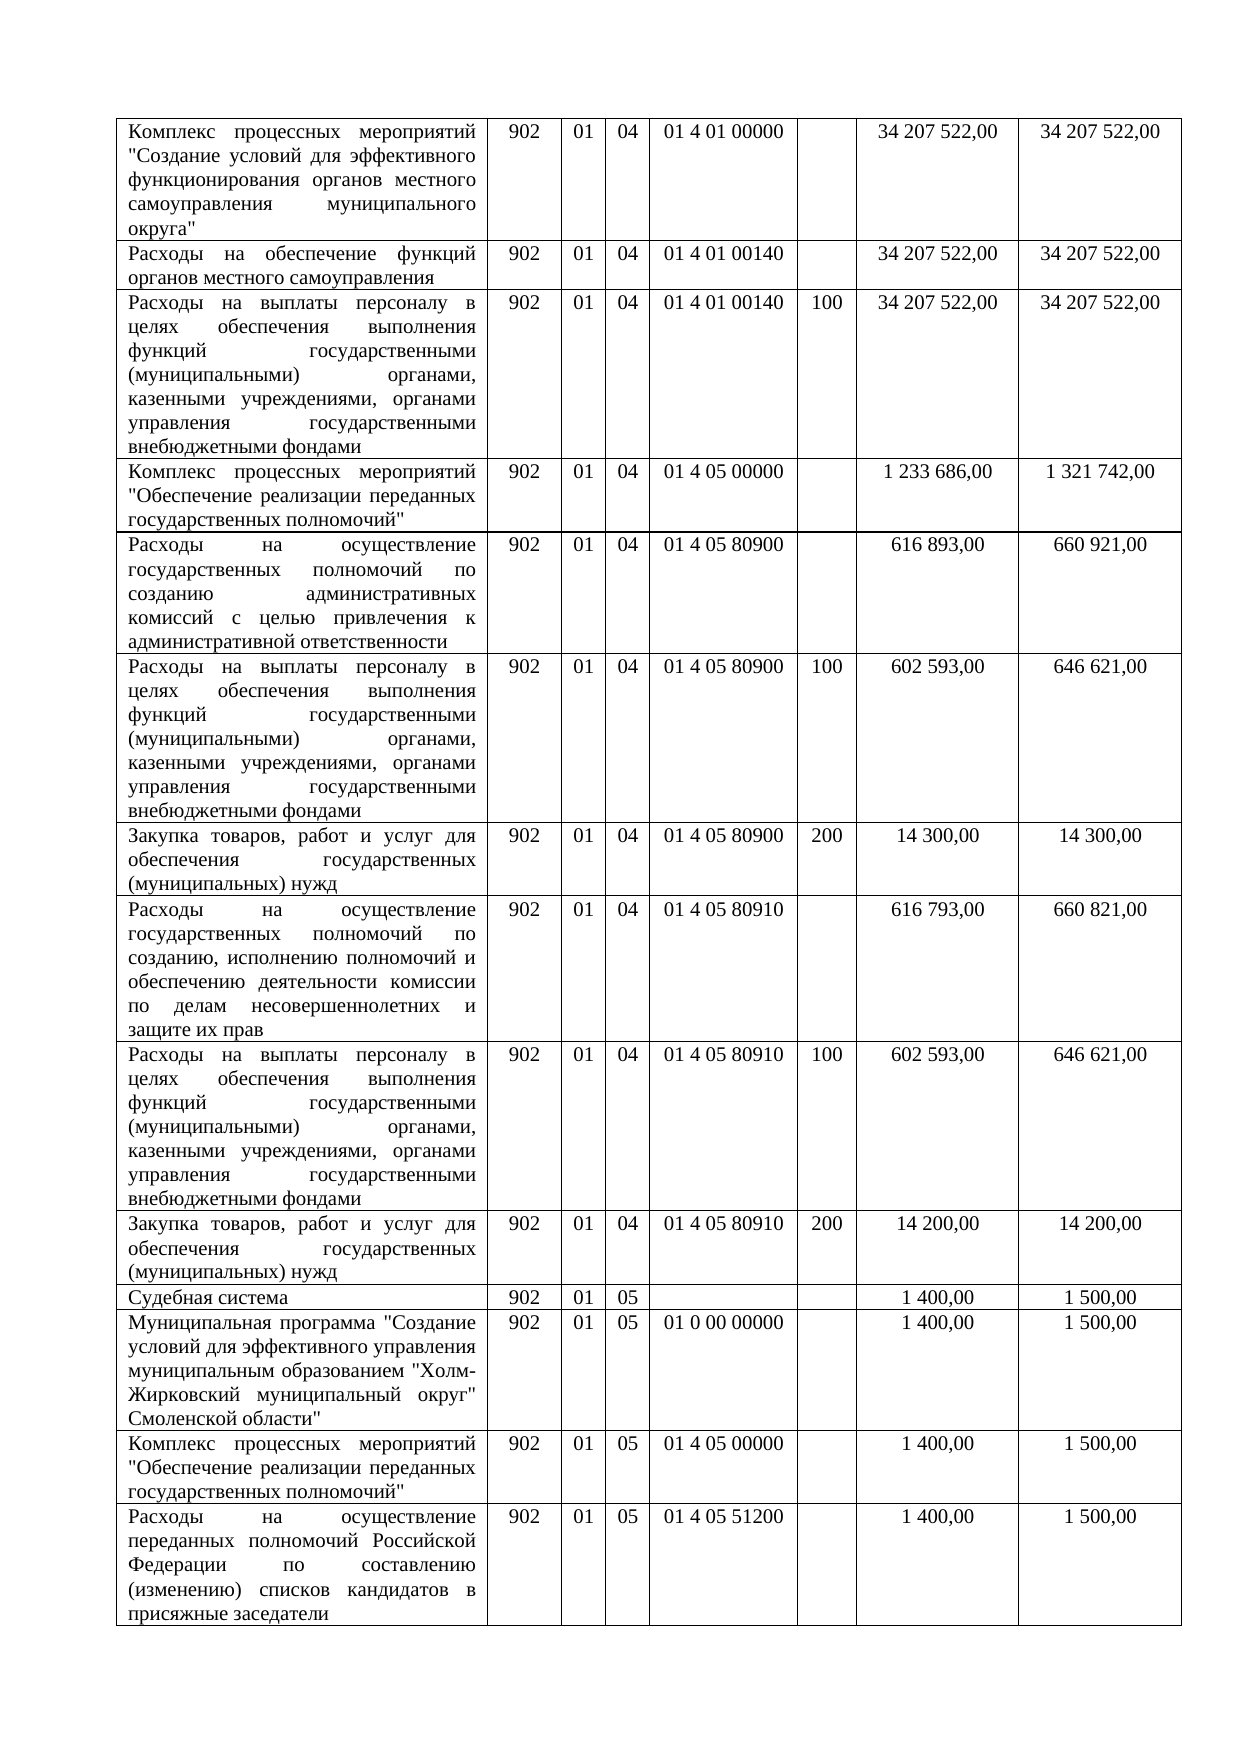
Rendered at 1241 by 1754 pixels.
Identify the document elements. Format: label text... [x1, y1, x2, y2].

table_cell 660 921,00 [1019, 533, 1181, 653]
table_cell 200 [798, 823, 856, 895]
table_cell 200 [798, 1211, 856, 1283]
table_cell 902 [488, 533, 561, 653]
table_cell 01 0 00 00000 [650, 1310, 797, 1430]
table_cell 01 4 01 00140 [650, 290, 797, 458]
table_cell 1 400,00 [857, 1310, 1018, 1430]
table_cell Комплекс процессных мероприятий "Обеспечение реализации переданных государственных полномочий" [117, 459, 487, 531]
table_cell 1 500,00 [1019, 1310, 1181, 1430]
table_cell [650, 1285, 797, 1309]
table_cell 902 [488, 459, 561, 531]
table_cell 1 500,00 [1019, 1504, 1181, 1624]
table_cell 902 [488, 1211, 561, 1283]
table_cell 100 [798, 290, 856, 458]
table_cell 902 [488, 1431, 561, 1503]
table_cell 01 [562, 119, 605, 239]
table_cell 04 [606, 823, 649, 895]
table_cell 01 4 01 00000 [650, 119, 797, 239]
table_cell 01 [562, 1431, 605, 1503]
table_cell 1 233 686,00 [857, 459, 1018, 531]
table_cell 01 [562, 654, 605, 822]
table_cell Комплекс процессных мероприятий "Создание условий для эффективного функционирования органов местного самоуправления муниципального округа" [117, 119, 487, 239]
table_cell 04 [606, 533, 649, 653]
table_cell [798, 896, 856, 1041]
table_cell 01 [562, 1042, 605, 1210]
table_cell 01 [562, 1211, 605, 1283]
table_cell 04 [606, 896, 649, 1041]
table_cell [798, 1285, 856, 1309]
table_cell 100 [798, 1042, 856, 1210]
table_cell 01 4 05 80900 [650, 823, 797, 895]
table_cell [798, 119, 856, 239]
table_cell [798, 533, 856, 653]
table_cell 34 207 522,00 [1019, 290, 1181, 458]
table_cell 34 207 522,00 [1019, 119, 1181, 239]
table_cell 04 [606, 119, 649, 239]
table_cell 14 200,00 [857, 1211, 1018, 1283]
table_cell 602 593,00 [857, 1042, 1018, 1210]
table_cell 100 [798, 654, 856, 822]
table_cell 01 4 05 00000 [650, 1431, 797, 1503]
table_cell 01 [562, 1504, 605, 1624]
table_cell 01 [562, 533, 605, 653]
table_cell 602 593,00 [857, 654, 1018, 822]
table_cell Комплекс процессных мероприятий "Обеспечение реализации переданных государственных полномочий" [117, 1431, 487, 1503]
table_cell 01 4 05 80910 [650, 896, 797, 1041]
table_cell 04 [606, 459, 649, 531]
table_cell 05 [606, 1310, 649, 1430]
table_cell 01 [562, 823, 605, 895]
table_cell 01 4 05 80910 [650, 1042, 797, 1210]
table_cell 04 [606, 290, 649, 458]
table_cell 902 [488, 654, 561, 822]
table_cell 01 4 01 00140 [650, 241, 797, 289]
table_cell 05 [606, 1431, 649, 1503]
table_cell [798, 459, 856, 531]
table_cell 1 400,00 [857, 1431, 1018, 1503]
table_cell 01 [562, 1285, 605, 1309]
table_cell 34 207 522,00 [857, 241, 1018, 289]
table_cell 902 [488, 1285, 561, 1309]
table_cell 646 621,00 [1019, 1042, 1181, 1210]
table_cell 616 793,00 [857, 896, 1018, 1041]
table_cell 34 207 522,00 [857, 290, 1018, 458]
table_cell 902 [488, 1310, 561, 1430]
table_cell 1 400,00 [857, 1504, 1018, 1624]
table_cell [798, 1310, 856, 1430]
table_cell Расходы на осуществление государственных полномочий по созданию, исполнению полномочий и обеспечению деятельности комиссии по делам несовершеннолетних и защите их прав [117, 896, 487, 1041]
table_cell 04 [606, 1042, 649, 1210]
table_cell 01 4 05 80900 [650, 654, 797, 822]
table_cell 01 [562, 459, 605, 531]
table_cell 14 200,00 [1019, 1211, 1181, 1283]
table_cell Закупка товаров, работ и услуг для обеспечения государственных (муниципальных) нужд [117, 823, 487, 895]
table_cell 01 [562, 896, 605, 1041]
table_cell 01 [562, 1310, 605, 1430]
table_cell 14 300,00 [857, 823, 1018, 895]
table_cell [798, 241, 856, 289]
table_cell 04 [606, 654, 649, 822]
table_cell Закупка товаров, работ и услуг для обеспечения государственных (муниципальных) нужд [117, 1211, 487, 1283]
table_cell [798, 1431, 856, 1503]
table_cell 01 [562, 290, 605, 458]
table_cell 05 [606, 1285, 649, 1309]
table_cell 902 [488, 823, 561, 895]
table_cell 01 [562, 241, 605, 289]
table_cell 34 207 522,00 [1019, 241, 1181, 289]
table_cell 14 300,00 [1019, 823, 1181, 895]
table_cell 01 4 05 80910 [650, 1211, 797, 1283]
table_cell 902 [488, 241, 561, 289]
table_cell 902 [488, 896, 561, 1041]
table_cell 01 4 05 51200 [650, 1504, 797, 1624]
table_cell Судебная система [117, 1285, 487, 1309]
table_cell 04 [606, 241, 649, 289]
table_cell 1 400,00 [857, 1285, 1018, 1309]
table_cell Расходы на осуществление государственных полномочий по созданию административных комиссий с целью привлечения к административной ответственности [117, 533, 487, 653]
table_cell Расходы на обеспечение функций органов местного самоуправления [117, 241, 487, 289]
table_cell 902 [488, 1504, 561, 1624]
table_cell 04 [606, 1211, 649, 1283]
table_cell 902 [488, 290, 561, 458]
table_cell 660 821,00 [1019, 896, 1181, 1041]
table_cell 1 500,00 [1019, 1431, 1181, 1503]
table_cell 902 [488, 1042, 561, 1210]
table_cell 1 500,00 [1019, 1285, 1181, 1309]
table_cell 646 621,00 [1019, 654, 1181, 822]
table_cell 902 [488, 119, 561, 239]
table_cell 01 4 05 00000 [650, 459, 797, 531]
table_cell 05 [606, 1504, 649, 1624]
table_cell Расходы на осуществление переданных полномочий Российской Федерации по составлению (изменению) списков кандидатов в присяжные заседатели [117, 1504, 487, 1624]
table_cell 01 4 05 80900 [650, 533, 797, 653]
table_cell 34 207 522,00 [857, 119, 1018, 239]
table_cell 1 321 742,00 [1019, 459, 1181, 531]
table_cell 616 893,00 [857, 533, 1018, 653]
table_cell [798, 1504, 856, 1624]
